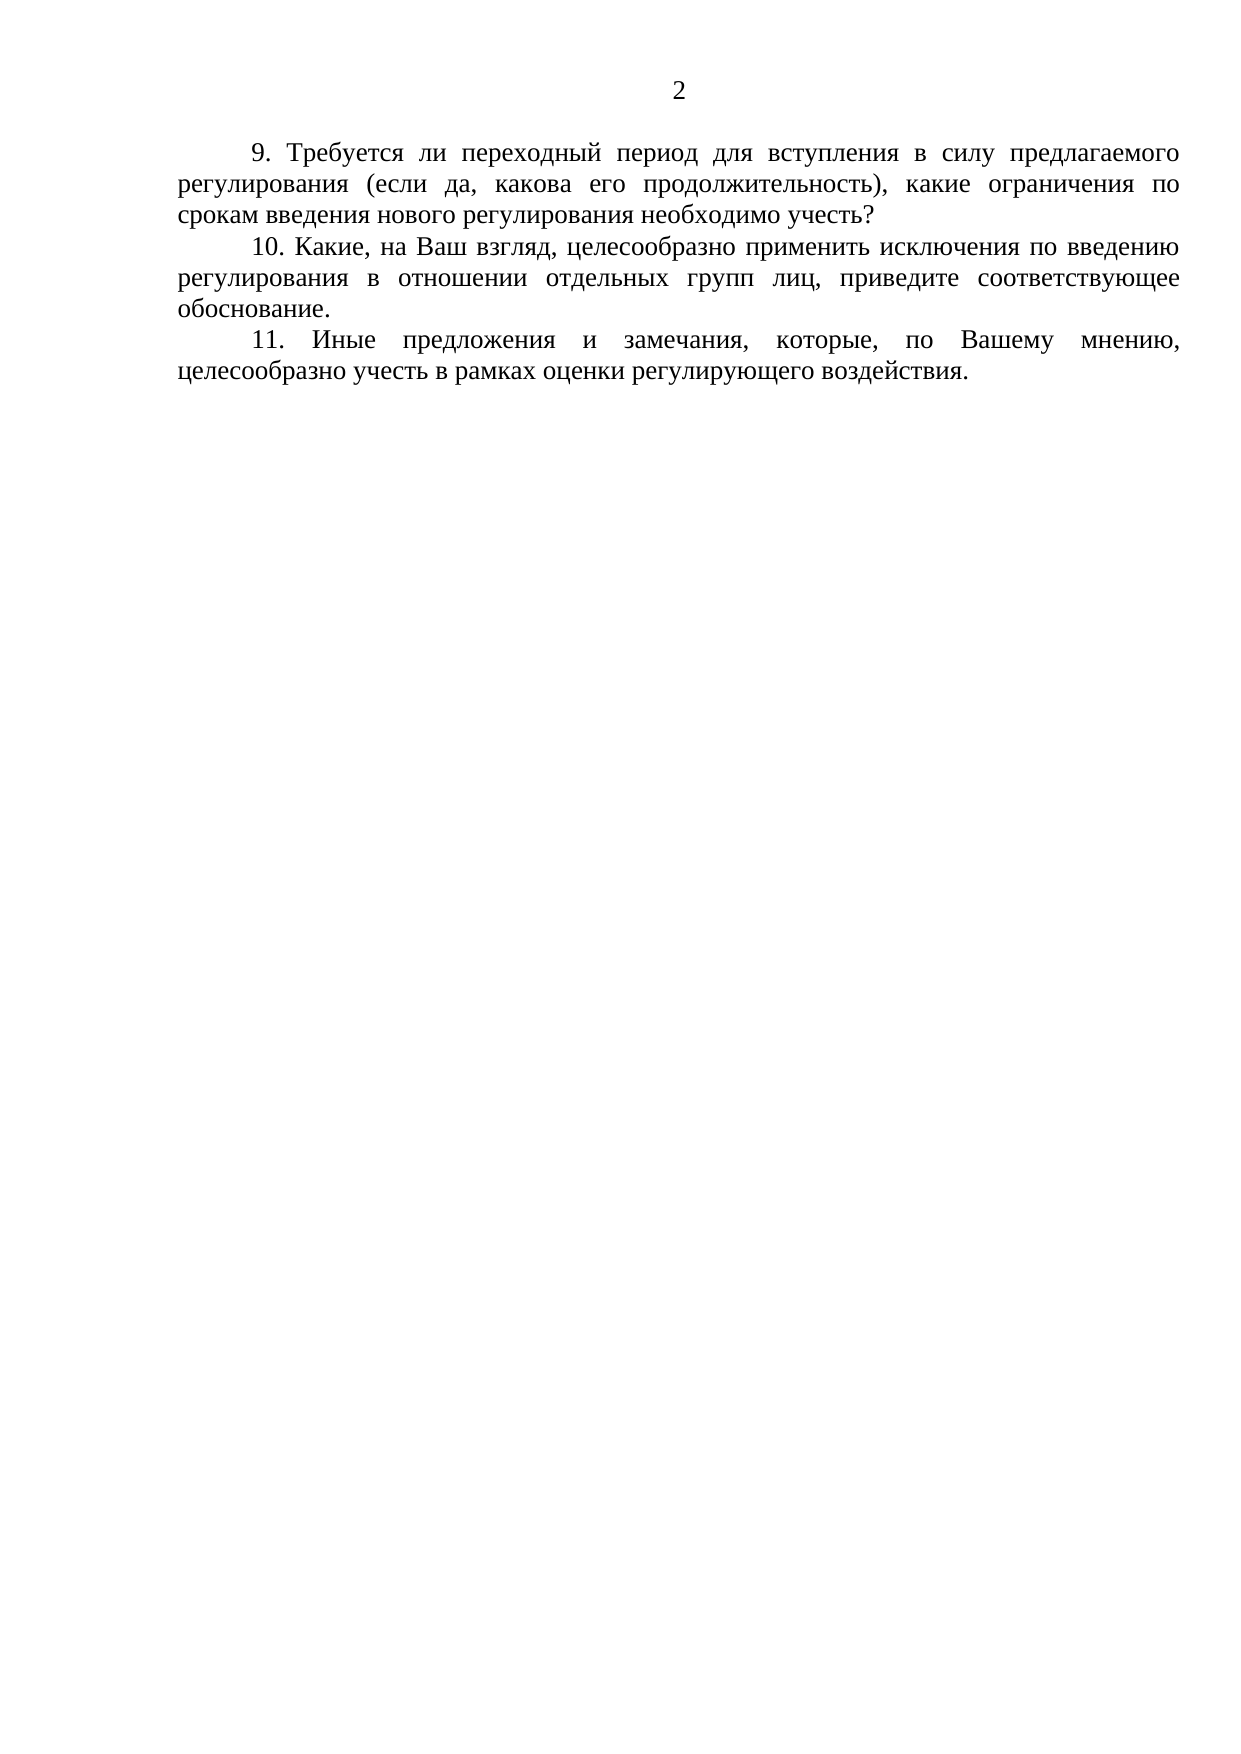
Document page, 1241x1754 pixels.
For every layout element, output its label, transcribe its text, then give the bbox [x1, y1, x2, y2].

text 9. Требуется ли переходный период для вступления в силу предлагаемого регулирования (если да, какова его продолжительность), какие ограничения по срокам введения нового регулирования необходимо учесть? [177, 136, 1181, 230]
text 10. Какие, на Ваш взгляд, целесообразно применить исключения по введению регулирования в отношении отдельных групп лиц, приведите соответствующее обоснование. [177, 230, 1181, 323]
text 11. Иные предложения и замечания, которые, по Вашему мнению, целесообразно учесть в рамках оценки регулирующего воздействия. [177, 323, 1181, 385]
